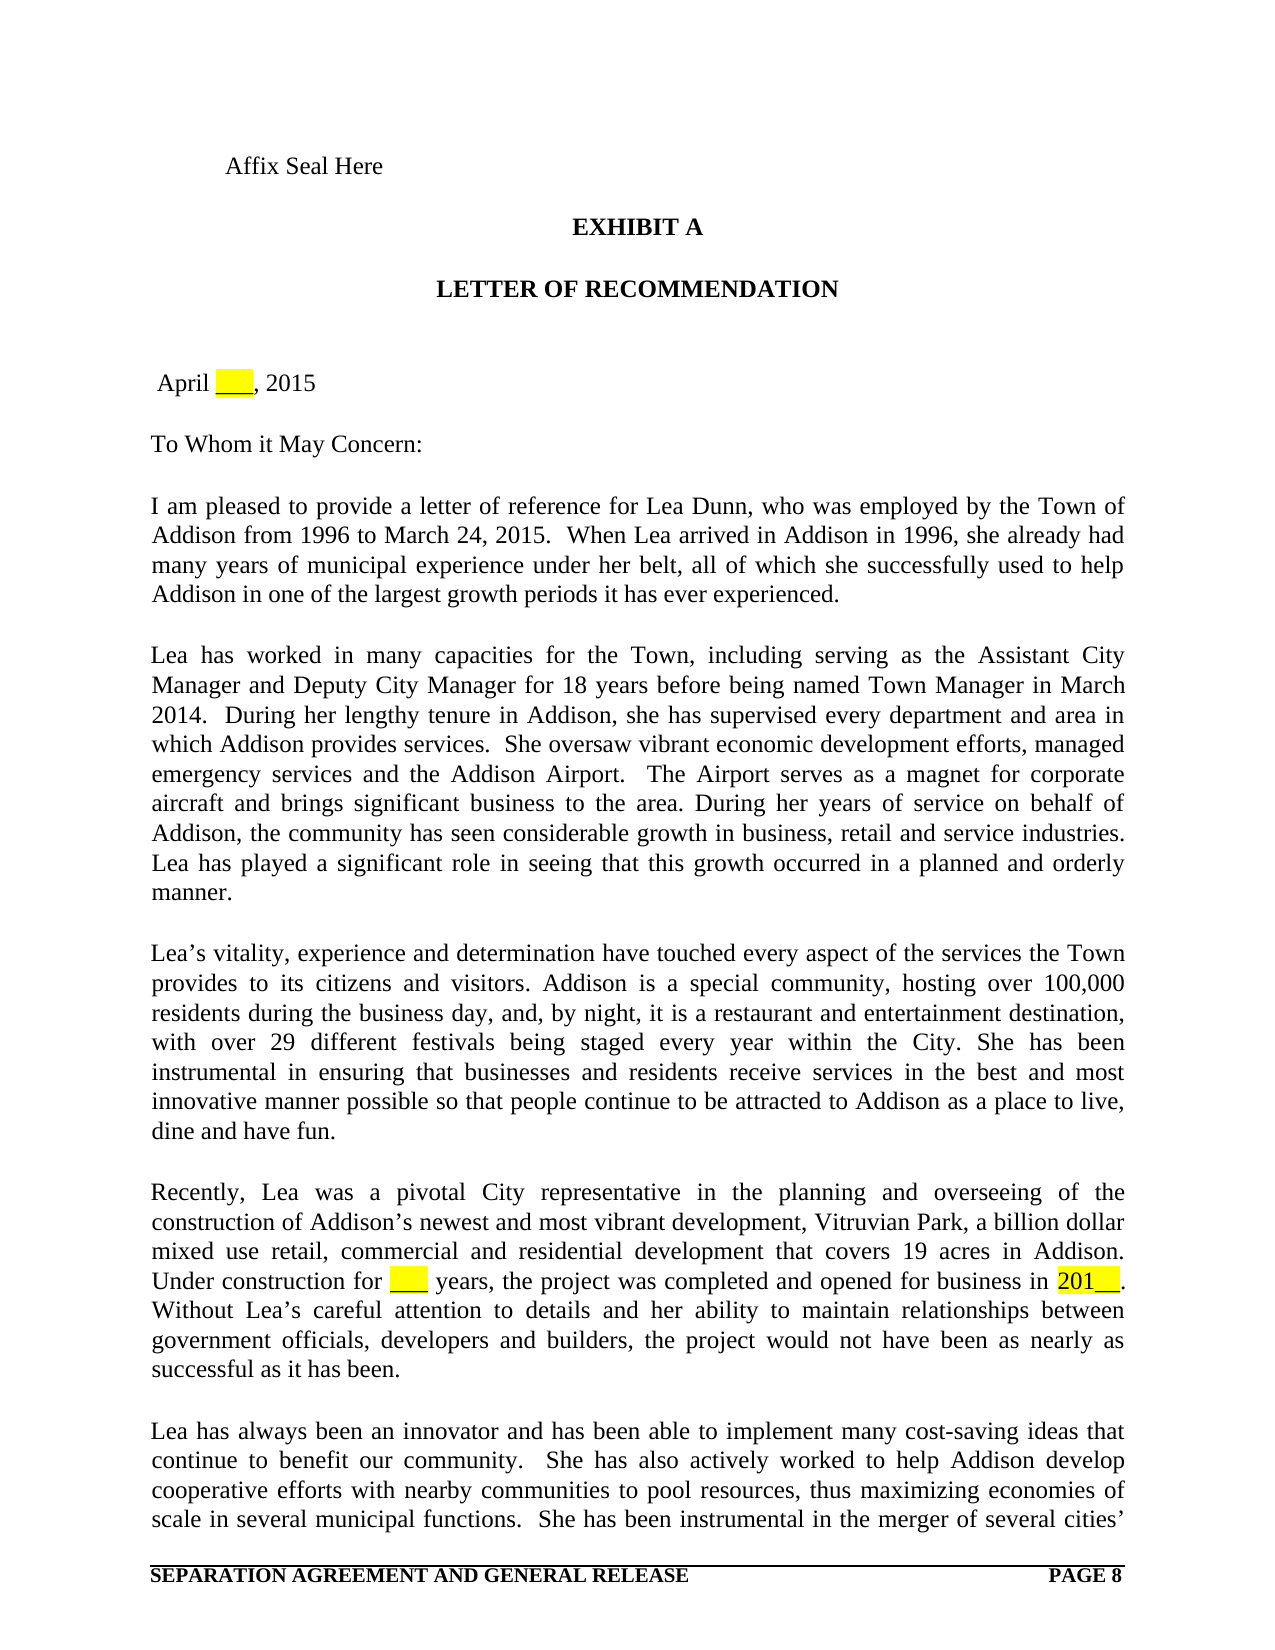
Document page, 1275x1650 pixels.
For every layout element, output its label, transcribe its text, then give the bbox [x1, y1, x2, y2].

text April ___, 2015 [150, 368, 1126, 397]
text Lea’s vitality, experience and determination have touched every aspect of the services the Town provides to its citizens and visitors. Addison is a special community, hosting over 100,000 residents during the business day, and, by night, it is a restaurant and entertainment destination, with over 29 different festivals being staged every year within the City. She has been instrumental in ensuring that businesses and residents receive services in the best and most innovative manner possible so that people continue to be attracted to Addison as a place to live, dine and have fun. [150, 938, 1126, 1145]
text Recently, Lea was a pivotal City representative in the planning and overseeing of the construction of Addison’s newest and most vibrant development, Vitruvian Park, a billion dollar mixed use retail, commercial and residential development that covers 19 acres in Addison. Under construction for ___ years, the project was completed and opened for business in 201__. Without Lea’s careful attention to details and her ability to maintain relationships between government officials, developers and builders, the project would not have been as nearly as successful as it has been. [150, 1177, 1126, 1383]
text To Whom it May Concern: [150, 429, 1126, 458]
text EXHIBIT A [179, 212, 1096, 241]
text I am pleased to provide a letter of reference for Lea Dunn, who was employed by the Town of Addison from 1996 to March 24, 2015. When Lea arrived in Addison in 1996, she already had many years of municipal experience under her belt, all of which she successfully used to help Addison in one of the largest growth periods it has ever experienced. [150, 491, 1126, 608]
subtitle LETTER OF RECOMMENDATION [179, 274, 1096, 303]
text Lea has worked in many capacities for the Town, including serving as the Assistant City Manager and Deputy City Manager for 18 years before being named Town Manager in March 2014. During her lengthy tenure in Addison, she has supervised every department and area in which Addison provides services. She oversaw vibrant economic development efforts, managed emergency services and the Addison Airport. The Airport serves as a magnet for corporate aircraft and brings significant business to the area. During her years of service on behalf of Addison, the community has seen considerable growth in business, retail and service industries. Lea has played a significant role in seeing that this growth occurred in a planned and orderly manner. [150, 641, 1126, 906]
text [150, 1416, 1126, 1533]
text Affix Seal Here [225, 151, 1126, 179]
